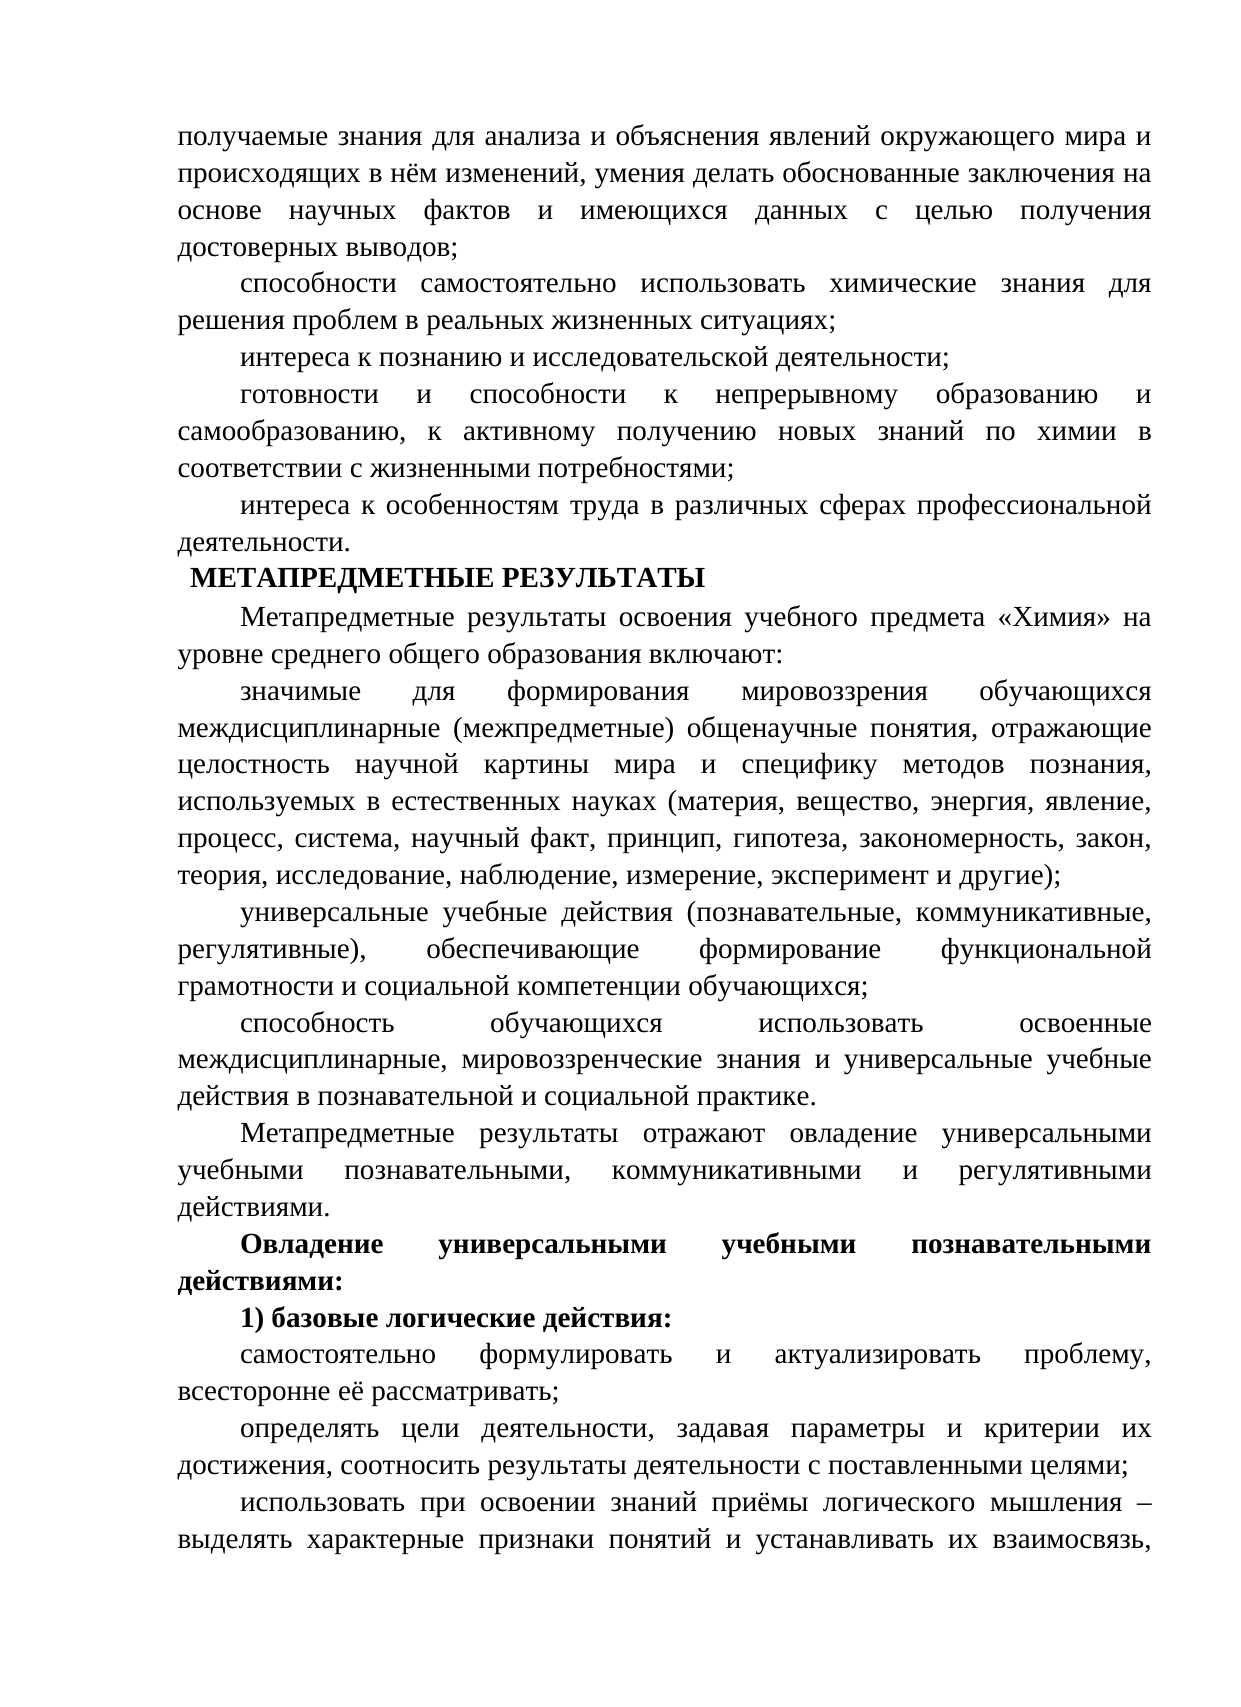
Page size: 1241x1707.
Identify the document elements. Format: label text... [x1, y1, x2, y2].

text Метапредметные результаты отражают овладение универсальными учебными познавательными, коммуникативными и регулятивными действиями. [177, 1115, 1152, 1223]
text универсальные учебные действия (познавательные, коммуникативные, регулятивные), обеспечивающие формирование функциональной грамотности и социальной компетенции обучающихся; [177, 894, 1152, 1001]
text 1) базовые логические действия: [177, 1300, 1152, 1333]
text значимые для формирования мировоззрения обучающихся междисциплинарные (межпредметные) общенаучные понятия, отражающие целостность научной картины мира и специфику методов познания, используемых в естественных науках (материя, вещество, энергия, явление, процесс, система, научный факт, принцип, гипотеза, закономерность, закон, теория, исследование, наблюдение, измерение, эксперимент и другие); [177, 673, 1152, 891]
text интереса к познанию и исследовательской деятельности; [177, 339, 1152, 373]
text Овладение универсальными учебными познавательными действиями: [177, 1226, 1152, 1296]
text определять цели деятельности, задавая параметры и критерии их достижения, соотносить результаты деятельности с поставленными целями; [177, 1410, 1152, 1481]
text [177, 118, 1152, 262]
text интереса к особенностям труда в различных сферах профессиональной деятельности. [177, 487, 1152, 557]
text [177, 1484, 1152, 1554]
text самостоятельно формулировать и актуализировать проблему, всесторонне её рассматривать; [177, 1337, 1152, 1407]
text Метапредметные результаты освоения учебного предмета «Химия» на уровне среднего общего образования включают: [177, 599, 1152, 669]
text готовности и способности к непрерывному образованию и самообразованию, к активному получению новых знаний по химии в соответствии с жизненными потребностями; [177, 376, 1152, 483]
text МЕТАПРЕДМЕТНЫЕ РЕЗУЛЬТАТЫ [190, 561, 1152, 594]
text способности самостоятельно использовать химические знания для решения проблем в реальных жизненных ситуациях; [177, 266, 1152, 336]
text способность обучающихся использовать освоенные междисциплинарные, мировоззренческие знания и универсальные учебные действия в познавательной и социальной практике. [177, 1005, 1152, 1112]
